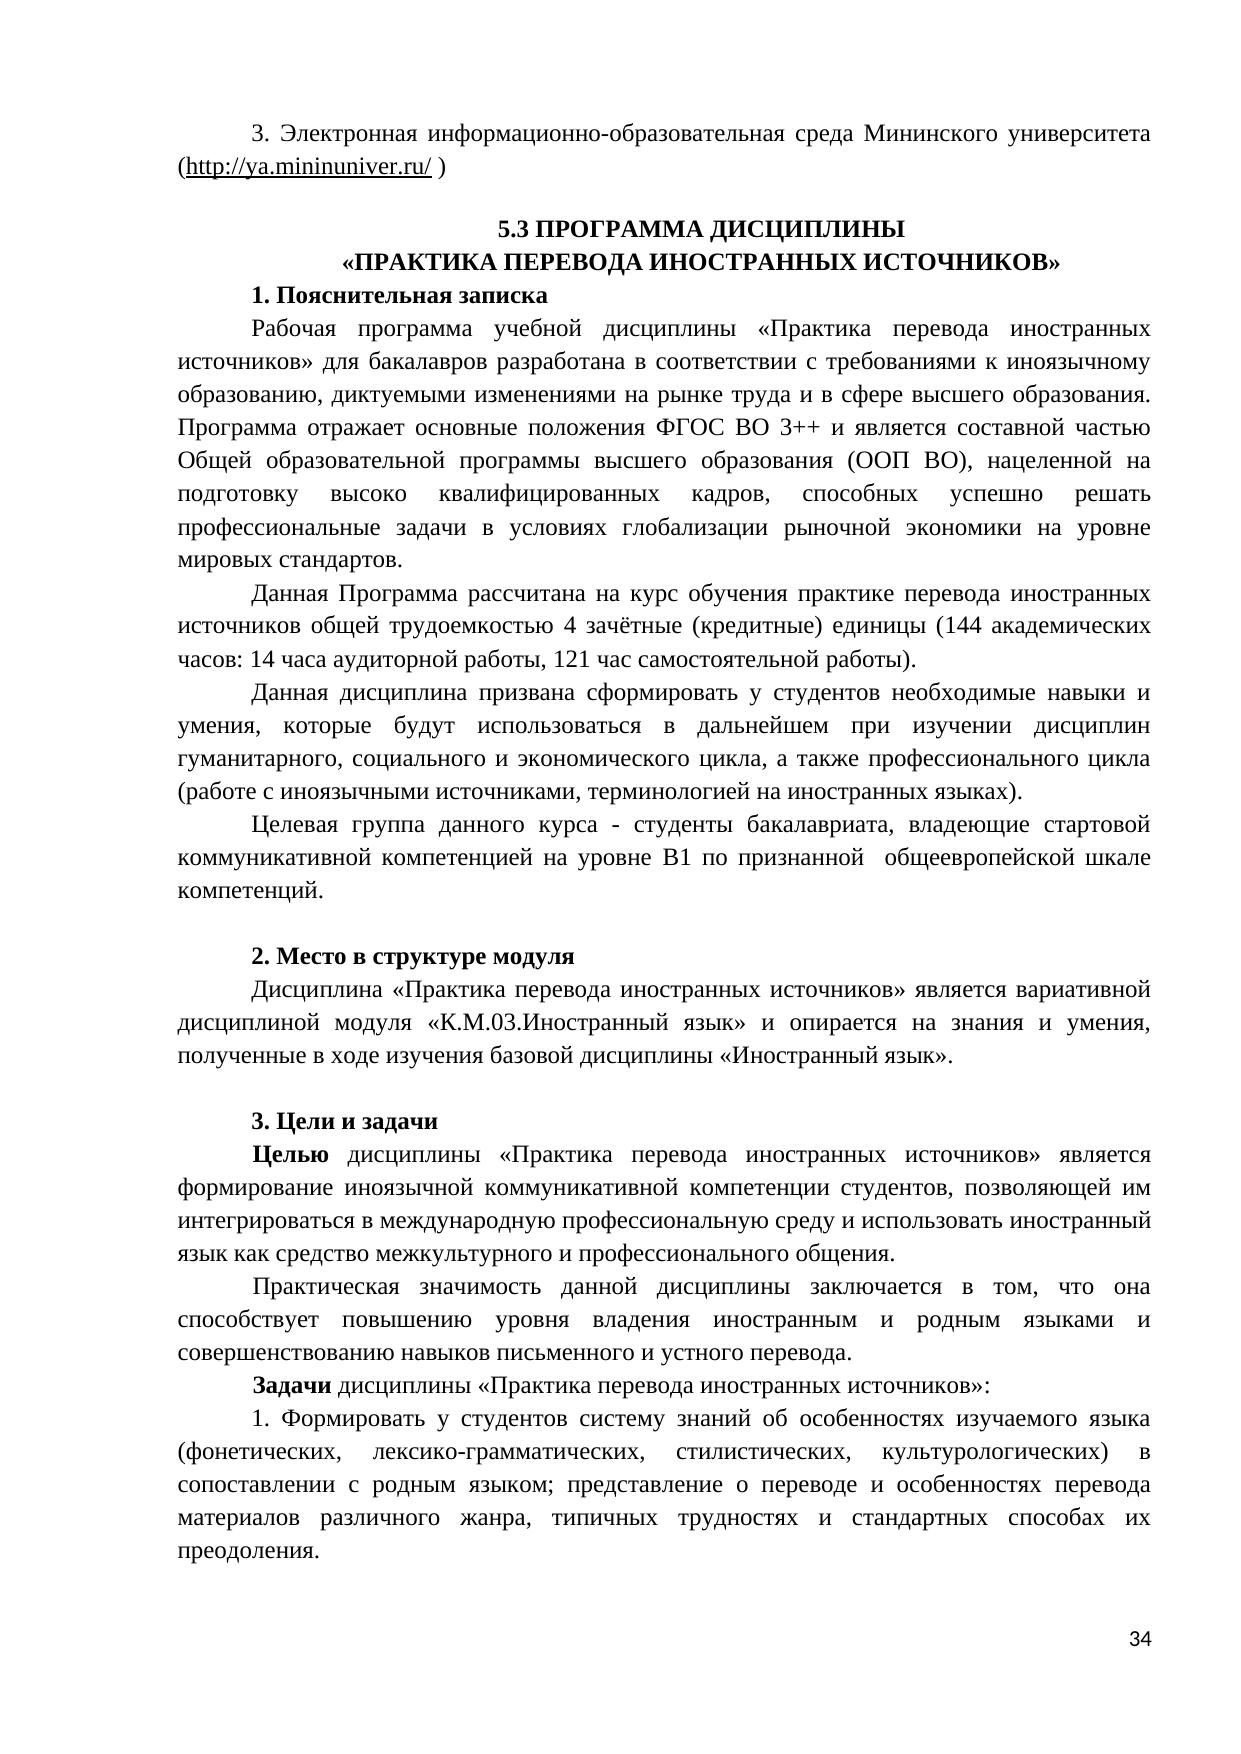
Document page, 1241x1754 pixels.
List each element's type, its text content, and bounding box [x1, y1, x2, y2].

text «Практика перевода иностранных источников» [177, 247, 1152, 276]
text Задачи дисциплины «Практика перевода иностранных источников»: [177, 1370, 1152, 1399]
text Целевая группа данного курса - студенты бакалавриата, владеющие стартовой коммуникативной компетенцией на уровне B1 по признанной общеевропейской шкале компетенций. [177, 809, 1152, 903]
text 3. Цели и задачи [177, 1106, 1152, 1135]
text Целью дисциплины «Практика перевода иностранных источников» является формирование иноязычной коммуникативной компетенции студентов, позволяющей им интегрироваться в международную профессиональную среду и использовать иностранный язык как средство межкультурного и профессионального общения. [177, 1139, 1152, 1267]
text Дисциплина «Практика перевода иностранных источников» является вариативной дисциплиной модуля «К.М.03.Иностранный язык» и опирается на знания и умения, полученные в ходе изучения базовой дисциплины «Иностранный язык». [177, 974, 1152, 1069]
text 1. Формировать у студентов систему знаний об особенностях изучаемого языка (фонетических, лексико-грамматических, стилистических, культурологических) в сопоставлении с родным языком; представление о переводе и особенностях перевода материалов различного жанра, типичных трудностях и стандартных способах их преодоления. [177, 1403, 1152, 1564]
text Данная Программа рассчитана на курс обучения практике перевода иностранных источников общей трудоемкостью 4 зачётные (кредитные) единицы (144 академических часов: 14 часа аудиторной работы, 121 час самостоятельной работы). [177, 578, 1152, 672]
text 1. Пояснительная записка [177, 280, 1152, 309]
text 2. Место в структуре модуля [177, 941, 1152, 969]
text Данная дисциплина призвана сформировать у студентов необходимые навыки и умения, которые будут использоваться в дальнейшем при изучении дисциплин гуманитарного, социального и экономического цикла, а также профессионального цикла (работе с иноязычными источниками, терминологией на иностранных языках). [177, 677, 1152, 710]
text 5.3 ПРОГРАММА ДИСЦИПЛИНЫ [177, 214, 1152, 243]
text Практическая значимость данной дисциплины заключается в том, что она способствует повышению уровня владения иностранным и родным языками и совершенствованию навыков письменного и устного перевода. [177, 1271, 1152, 1366]
text 3. Электронная информационно-образовательная среда Мининского университета (http://ya.mininuniver.ru/ ) [177, 118, 1152, 180]
text Данная дисциплина призвана сформировать у студентов необходимые навыки и умения, которые будут использоваться в дальнейшем при изучении дисциплин гуманитарного, социального и экономического цикла, а также профессионального цикла (работе с иноязычными источниками, терминологией на иностранных языках). [177, 771, 1152, 804]
